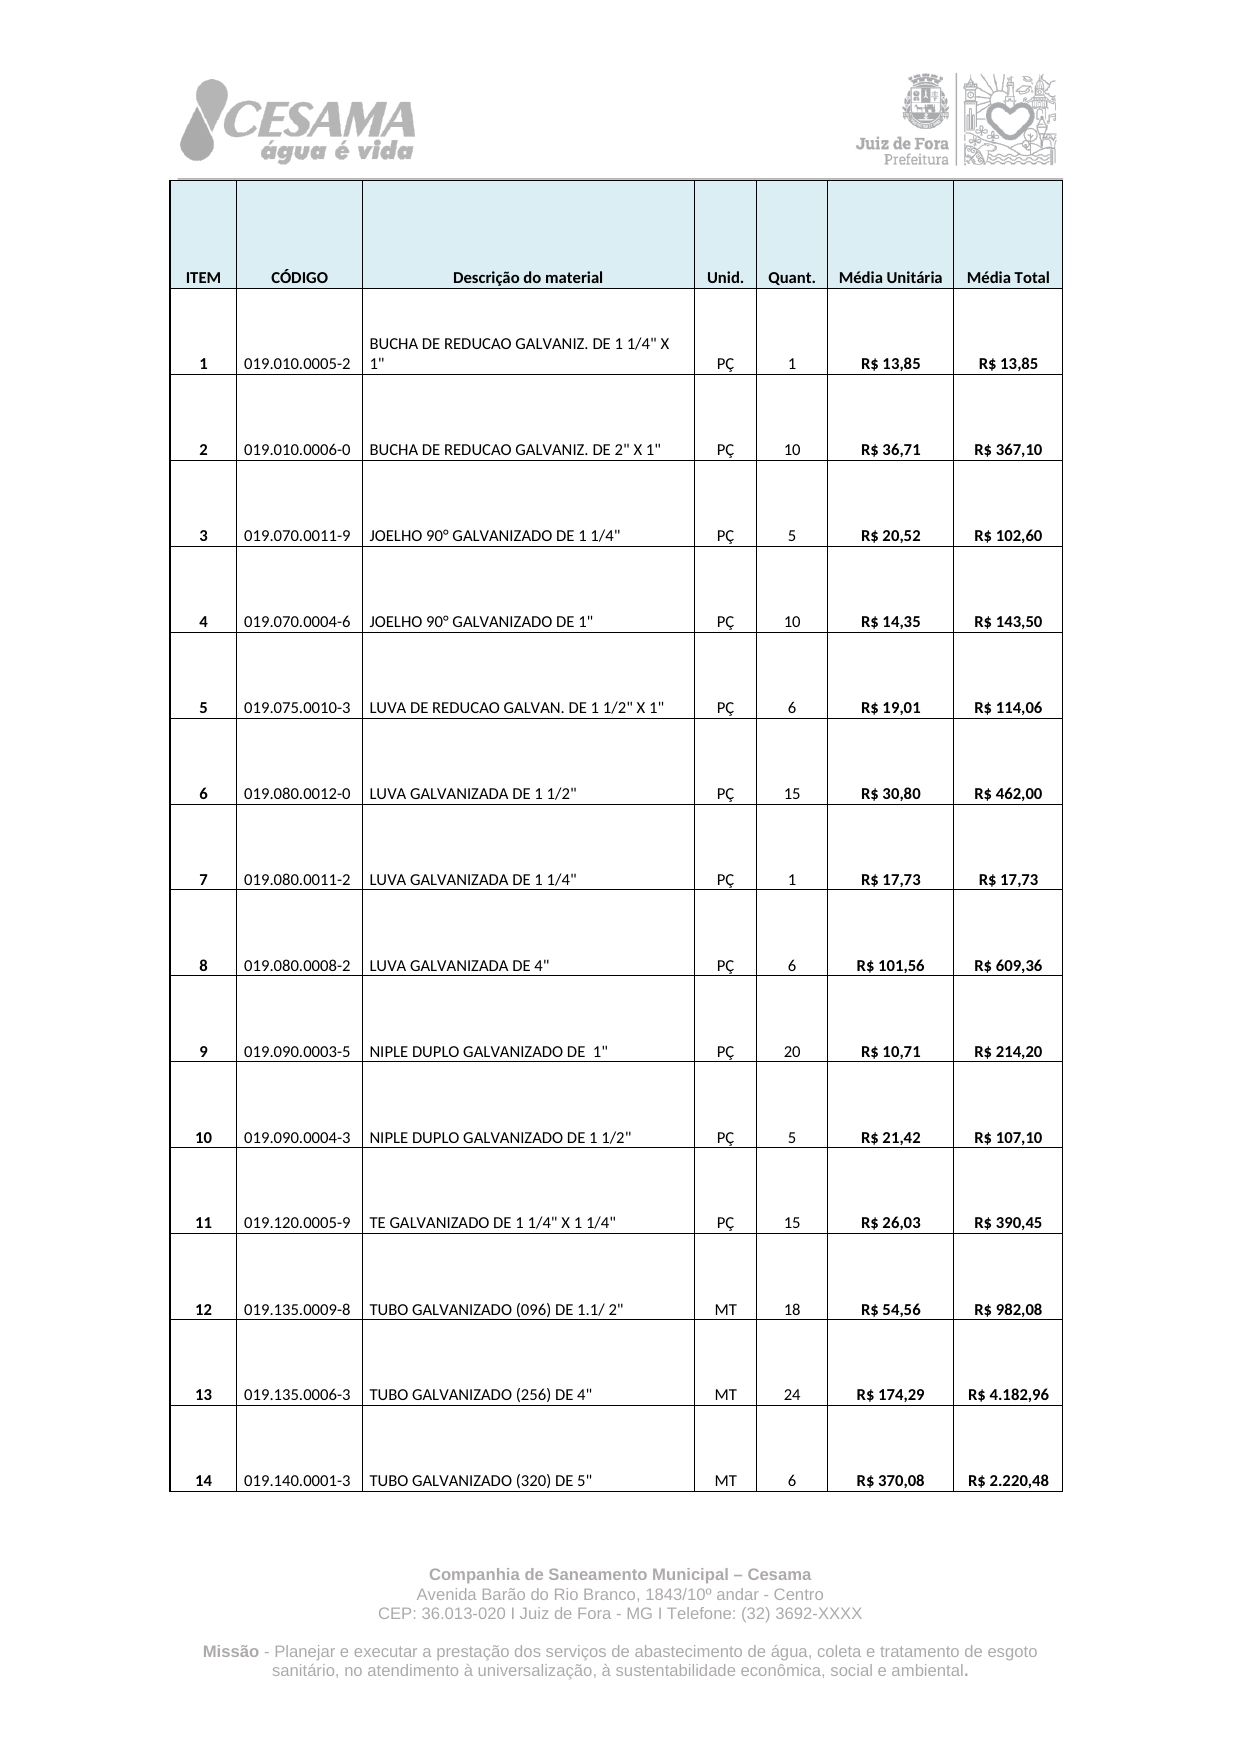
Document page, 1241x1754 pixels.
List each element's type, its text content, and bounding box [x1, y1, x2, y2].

table_cell R$ 17,73 [828, 805, 953, 889]
table_cell R$ 14,35 [828, 547, 953, 632]
table_cell TUBO GALVANIZADO (256) DE 4" [363, 1320, 694, 1405]
table_cell PÇ [695, 547, 756, 632]
table_cell PÇ [695, 719, 756, 803]
table_cell BUCHA DE REDUCAO GALVANIZ. DE 1 1/4" X 1" [363, 289, 694, 374]
table_cell R$ 107,10 [954, 1062, 1062, 1147]
table_cell R$ 390,45 [954, 1148, 1062, 1233]
table_cell PÇ [695, 976, 756, 1061]
table_cell 019.090.0003-5 [237, 976, 362, 1061]
table_cell R$ 13,85 [954, 289, 1062, 374]
table_cell 15 [757, 1148, 827, 1233]
table_cell JOELHO 90° GALVANIZADO DE 1" [363, 547, 694, 632]
table_cell MT [695, 1320, 756, 1405]
table_cell 019.070.0011-9 [237, 461, 362, 546]
table_cell 1 [757, 289, 827, 374]
table_cell PÇ [695, 1062, 756, 1147]
table_cell 019.070.0004-6 [237, 547, 362, 632]
table_cell BUCHA DE REDUCAO GALVANIZ. DE 2" X 1" [363, 375, 694, 460]
table_cell 5 [757, 461, 827, 546]
table_cell R$ 102,60 [954, 461, 1062, 546]
table_cell R$ 214,20 [954, 976, 1062, 1061]
table_cell 7 [171, 805, 236, 889]
table_cell R$ 2.220,48 [954, 1406, 1062, 1491]
table_header Quant. [757, 181, 827, 288]
table_cell PÇ [695, 461, 756, 546]
table_cell R$ 4.182,96 [954, 1320, 1062, 1405]
table_cell TE GALVANIZADO DE 1 1/4" X 1 1/4" [363, 1148, 694, 1233]
table_cell 6 [757, 1406, 827, 1491]
table_cell MT [695, 1406, 756, 1491]
table_cell PÇ [695, 890, 756, 975]
table_cell 10 [757, 375, 827, 460]
table_cell LUVA GALVANIZADA DE 1 1/2" [363, 719, 694, 803]
table_cell 019.080.0011-2 [237, 805, 362, 889]
table_cell R$ 26,03 [828, 1148, 953, 1233]
table_cell R$ 17,73 [954, 805, 1062, 889]
table_cell R$ 367,10 [954, 375, 1062, 460]
table_cell MT [695, 1234, 756, 1319]
table_cell 13 [171, 1320, 236, 1405]
picture [177, 73, 1064, 180]
table_cell PÇ [695, 1148, 756, 1233]
table_cell 10 [757, 547, 827, 632]
table_header Unid. [695, 181, 756, 288]
table_cell 3 [171, 461, 236, 546]
table_cell 019.080.0012-0 [237, 719, 362, 803]
table_cell R$ 174,29 [828, 1320, 953, 1405]
table_cell 18 [757, 1234, 827, 1319]
table_cell R$ 54,56 [828, 1234, 953, 1319]
table_cell PÇ [695, 289, 756, 374]
table_cell 6 [171, 719, 236, 803]
table_cell 019.080.0008-2 [237, 890, 362, 975]
table_cell 6 [757, 890, 827, 975]
table_cell 11 [171, 1148, 236, 1233]
table_cell PÇ [695, 805, 756, 889]
table_cell R$ 982,08 [954, 1234, 1062, 1319]
table_cell R$ 21,42 [828, 1062, 953, 1147]
table_cell PÇ [695, 633, 756, 717]
table_cell LUVA GALVANIZADA DE 4" [363, 890, 694, 975]
table_cell 019.010.0006-0 [237, 375, 362, 460]
table_cell R$ 462,00 [954, 719, 1062, 803]
table_cell 6 [757, 633, 827, 717]
table_cell 14 [171, 1406, 236, 1491]
table_cell R$ 370,08 [828, 1406, 953, 1491]
table_header Média Total [954, 181, 1062, 288]
table_cell 019.120.0005-9 [237, 1148, 362, 1233]
table_cell TUBO GALVANIZADO (096) DE 1.1/ 2" [363, 1234, 694, 1319]
table_cell R$ 30,80 [828, 719, 953, 803]
table_cell R$ 10,71 [828, 976, 953, 1061]
table_cell R$ 101,56 [828, 890, 953, 975]
table_header ITEM [171, 181, 236, 288]
table_header CÓDIGO [237, 181, 362, 288]
table_cell 8 [171, 890, 236, 975]
table_cell 019.075.0010-3 [237, 633, 362, 717]
table_cell JOELHO 90° GALVANIZADO DE 1 1/4" [363, 461, 694, 546]
table_cell NIPLE DUPLO GALVANIZADO DE 1 1/2" [363, 1062, 694, 1147]
table_cell R$ 20,52 [828, 461, 953, 546]
table_cell 20 [757, 976, 827, 1061]
table_cell R$ 143,50 [954, 547, 1062, 632]
table_cell LUVA GALVANIZADA DE 1 1/4" [363, 805, 694, 889]
table_cell 5 [171, 633, 236, 717]
table_cell LUVA DE REDUCAO GALVAN. DE 1 1/2" X 1" [363, 633, 694, 717]
table_header Média Unitária [828, 181, 953, 288]
table_cell 12 [171, 1234, 236, 1319]
table_cell R$ 114,06 [954, 633, 1062, 717]
table_cell 9 [171, 976, 236, 1061]
table_cell R$ 609,36 [954, 890, 1062, 975]
table_cell 019.135.0009-8 [237, 1234, 362, 1319]
table_cell 2 [171, 375, 236, 460]
table_cell R$ 36,71 [828, 375, 953, 460]
table_cell 15 [757, 719, 827, 803]
table_cell R$ 13,85 [828, 289, 953, 374]
table_cell PÇ [695, 375, 756, 460]
table_cell 019.090.0004-3 [237, 1062, 362, 1147]
table_cell 1 [757, 805, 827, 889]
table_cell 10 [171, 1062, 236, 1147]
table_cell NIPLE DUPLO GALVANIZADO DE 1" [363, 976, 694, 1061]
table_cell 019.010.0005-2 [237, 289, 362, 374]
table_cell TUBO GALVANIZADO (320) DE 5" [363, 1406, 694, 1491]
table_cell 1 [171, 289, 236, 374]
table_cell R$ 19,01 [828, 633, 953, 717]
table_cell 4 [171, 547, 236, 632]
table_cell 019.135.0006-3 [237, 1320, 362, 1405]
table_header Descrição do material [363, 181, 694, 288]
table_cell 5 [757, 1062, 827, 1147]
table_cell 24 [757, 1320, 827, 1405]
table_cell 019.140.0001-3 [237, 1406, 362, 1491]
